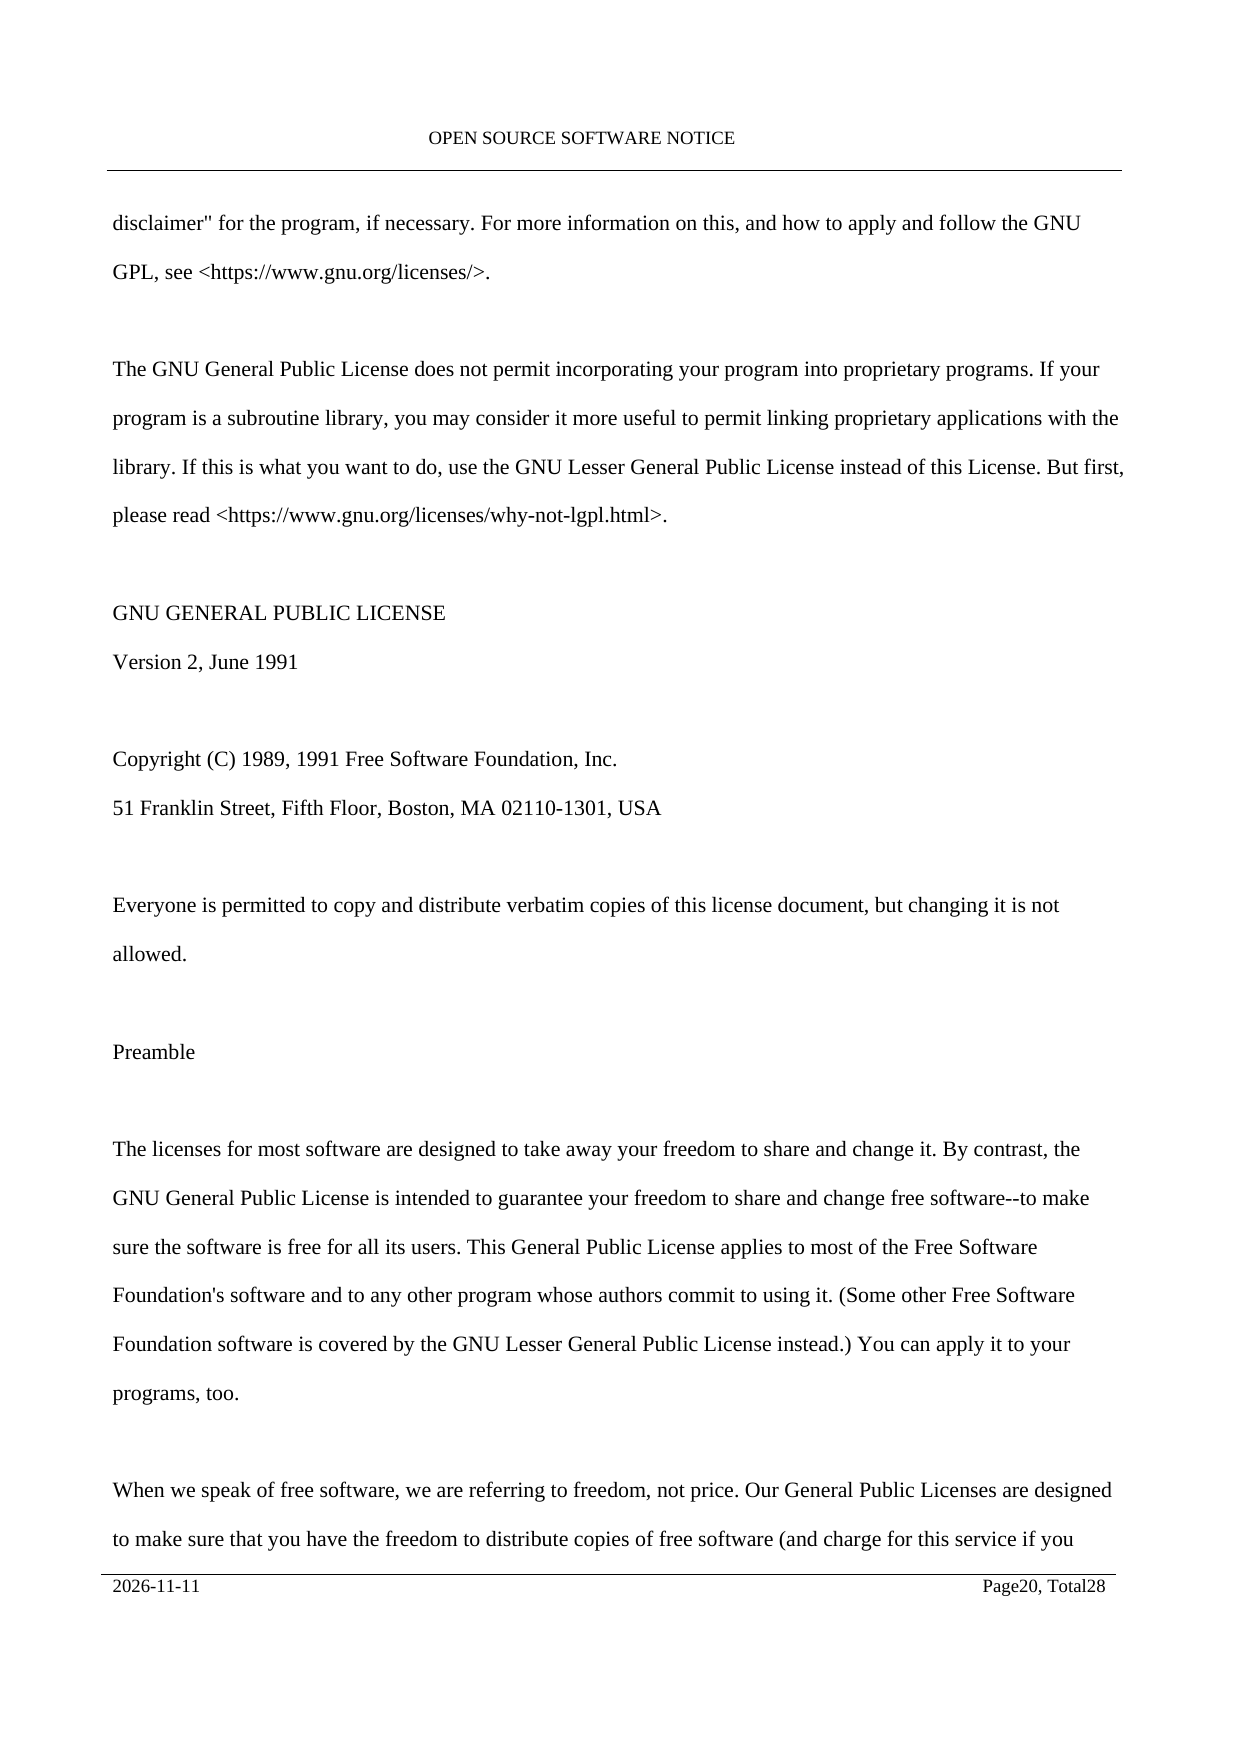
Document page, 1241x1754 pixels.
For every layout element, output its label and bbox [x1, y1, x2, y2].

text [112, 206, 1128, 1555]
